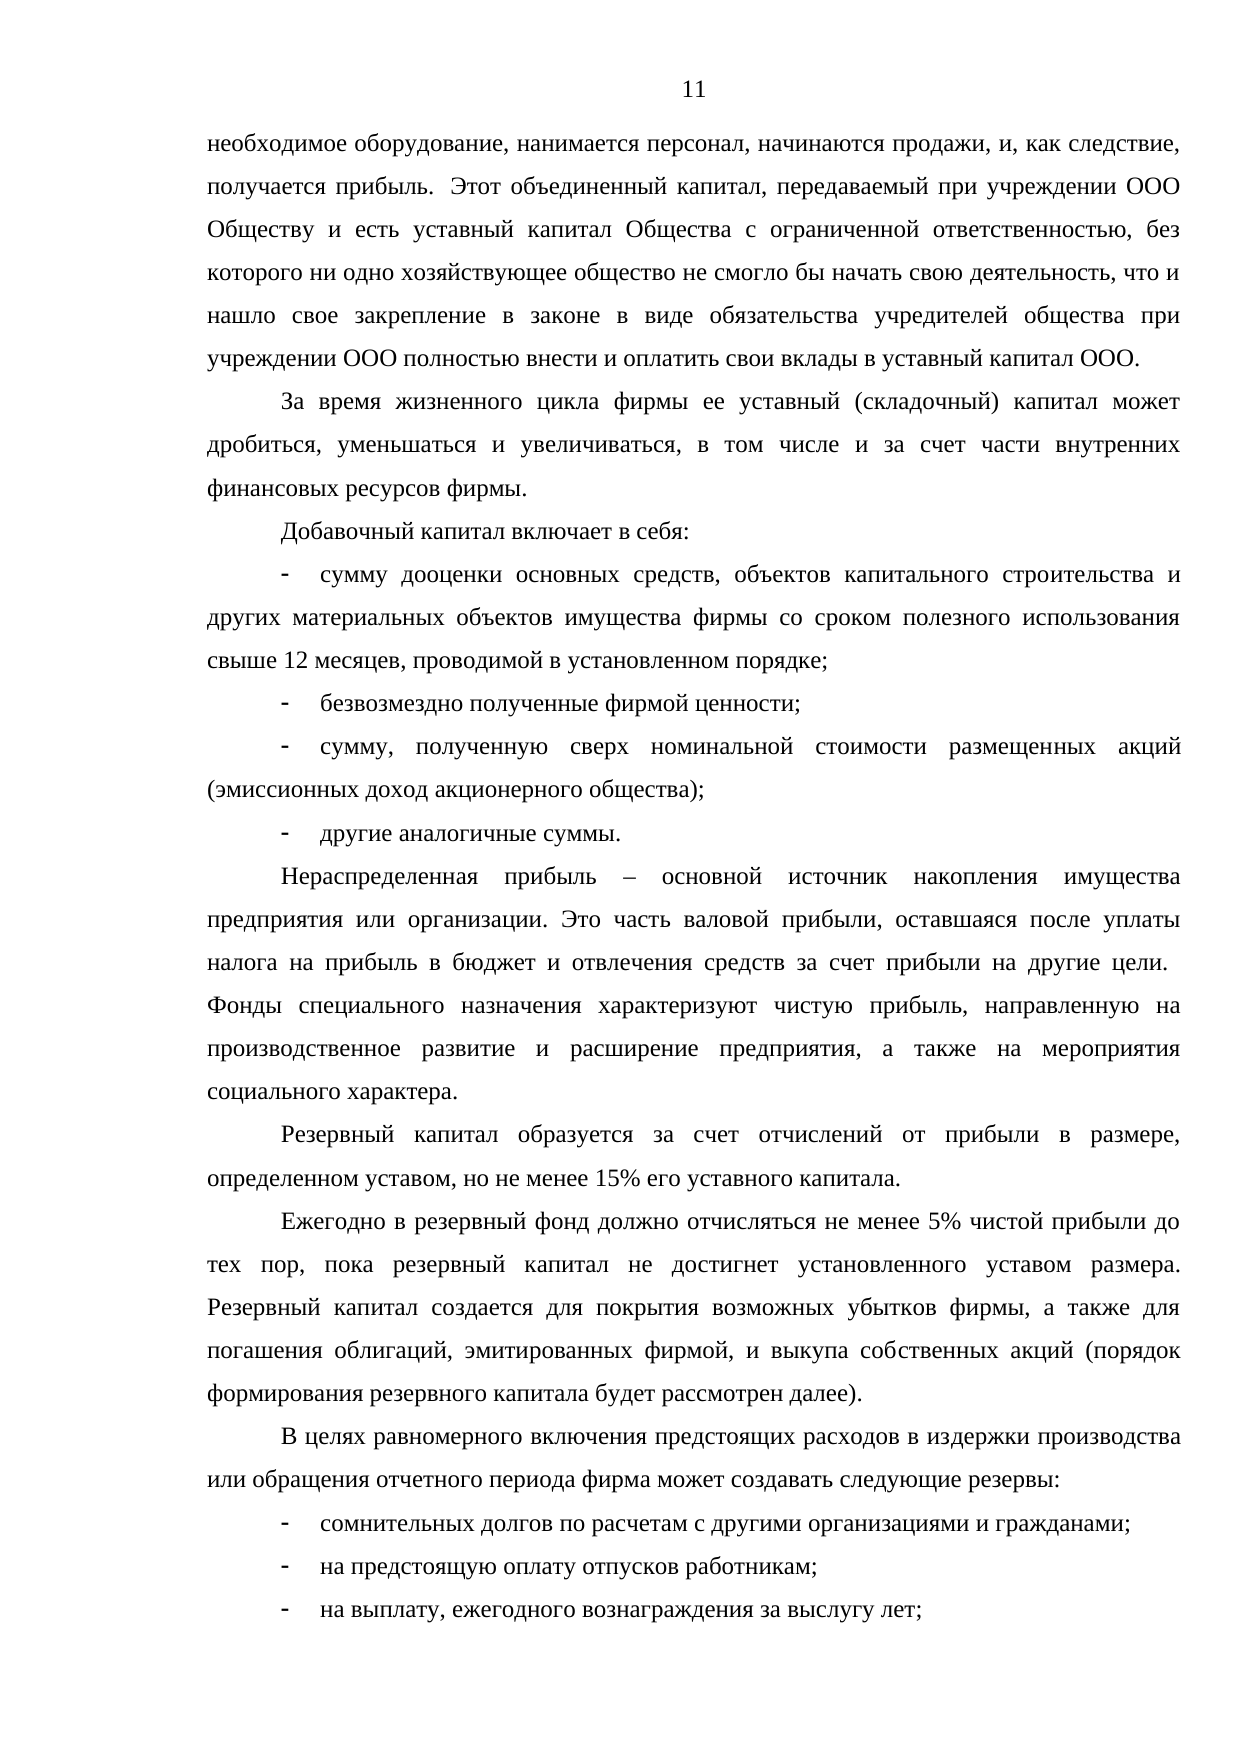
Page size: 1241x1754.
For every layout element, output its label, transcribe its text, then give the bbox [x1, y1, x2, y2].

text За время жизненного цикла фирмы ее уставный (складочный) капитал может дробиться, уменьшаться и увеличиваться, в том числе и за счет части внутренних финансовых ресурсов фирмы. [207, 386, 1181, 501]
list на предстоящую оплату отпусков работникам; [207, 1551, 1181, 1579]
list на выплату, ежегодного вознаграждения за выслугу лет; [207, 1594, 1181, 1623]
text В целях равномерного включения предстоящих расходов в издержки производства или обращения отчетного периода фирма может создавать следующие резервы: [207, 1421, 1181, 1493]
list сомнительных долгов по расчетам с другими организациями и гражданами; [207, 1508, 1181, 1536]
text Добавочный капитал включает в себя: [207, 516, 1181, 544]
list сумму, полученную сверх номинальной стоимости размещенных акций (эмиссионных доход акционерного общества); [207, 731, 1181, 803]
text Резервный капитал образуется за счет отчислений от прибыли в размере, определенном уставом, но не менее 15% его уставного капитала. [207, 1119, 1181, 1191]
list сумму дооценки основных средств, объектов капитального строительства и других материальных объектов имущества фирмы со сроком полезного использования свыше 12 месяцев, проводимой в установленном порядке; [207, 559, 1181, 674]
text Нераспределенная прибыль – основной источник накопления имущества предприятия или организации. Это часть валовой прибыли, оставшаяся после уплаты налога на прибыль в бюджет и отвлечения средств за счет прибыли на другие цели. Фонды специального назначения характеризуют чистую прибыль, направленную на производственное развитие и расширение предприятия, а также на мероприятия социального характера. [207, 861, 1181, 1105]
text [207, 128, 1181, 372]
text Ежегодно в резервный фонд должно отчисляться не менее 5% чистой прибыли до тех пор, пока резервный капитал не достигнет установленного уставом размера. Резервный капитал создается для покрытия возможных убытков фирмы, а также для погашения облигаций, эмитированных фирмой, и выкупа собственных акций (порядок формирования резервного капитала будет рассмотрен далее). [207, 1206, 1181, 1407]
list другие аналогичные суммы. [207, 818, 1181, 846]
list безвозмездно полученные фирмой ценности; [207, 688, 1181, 717]
